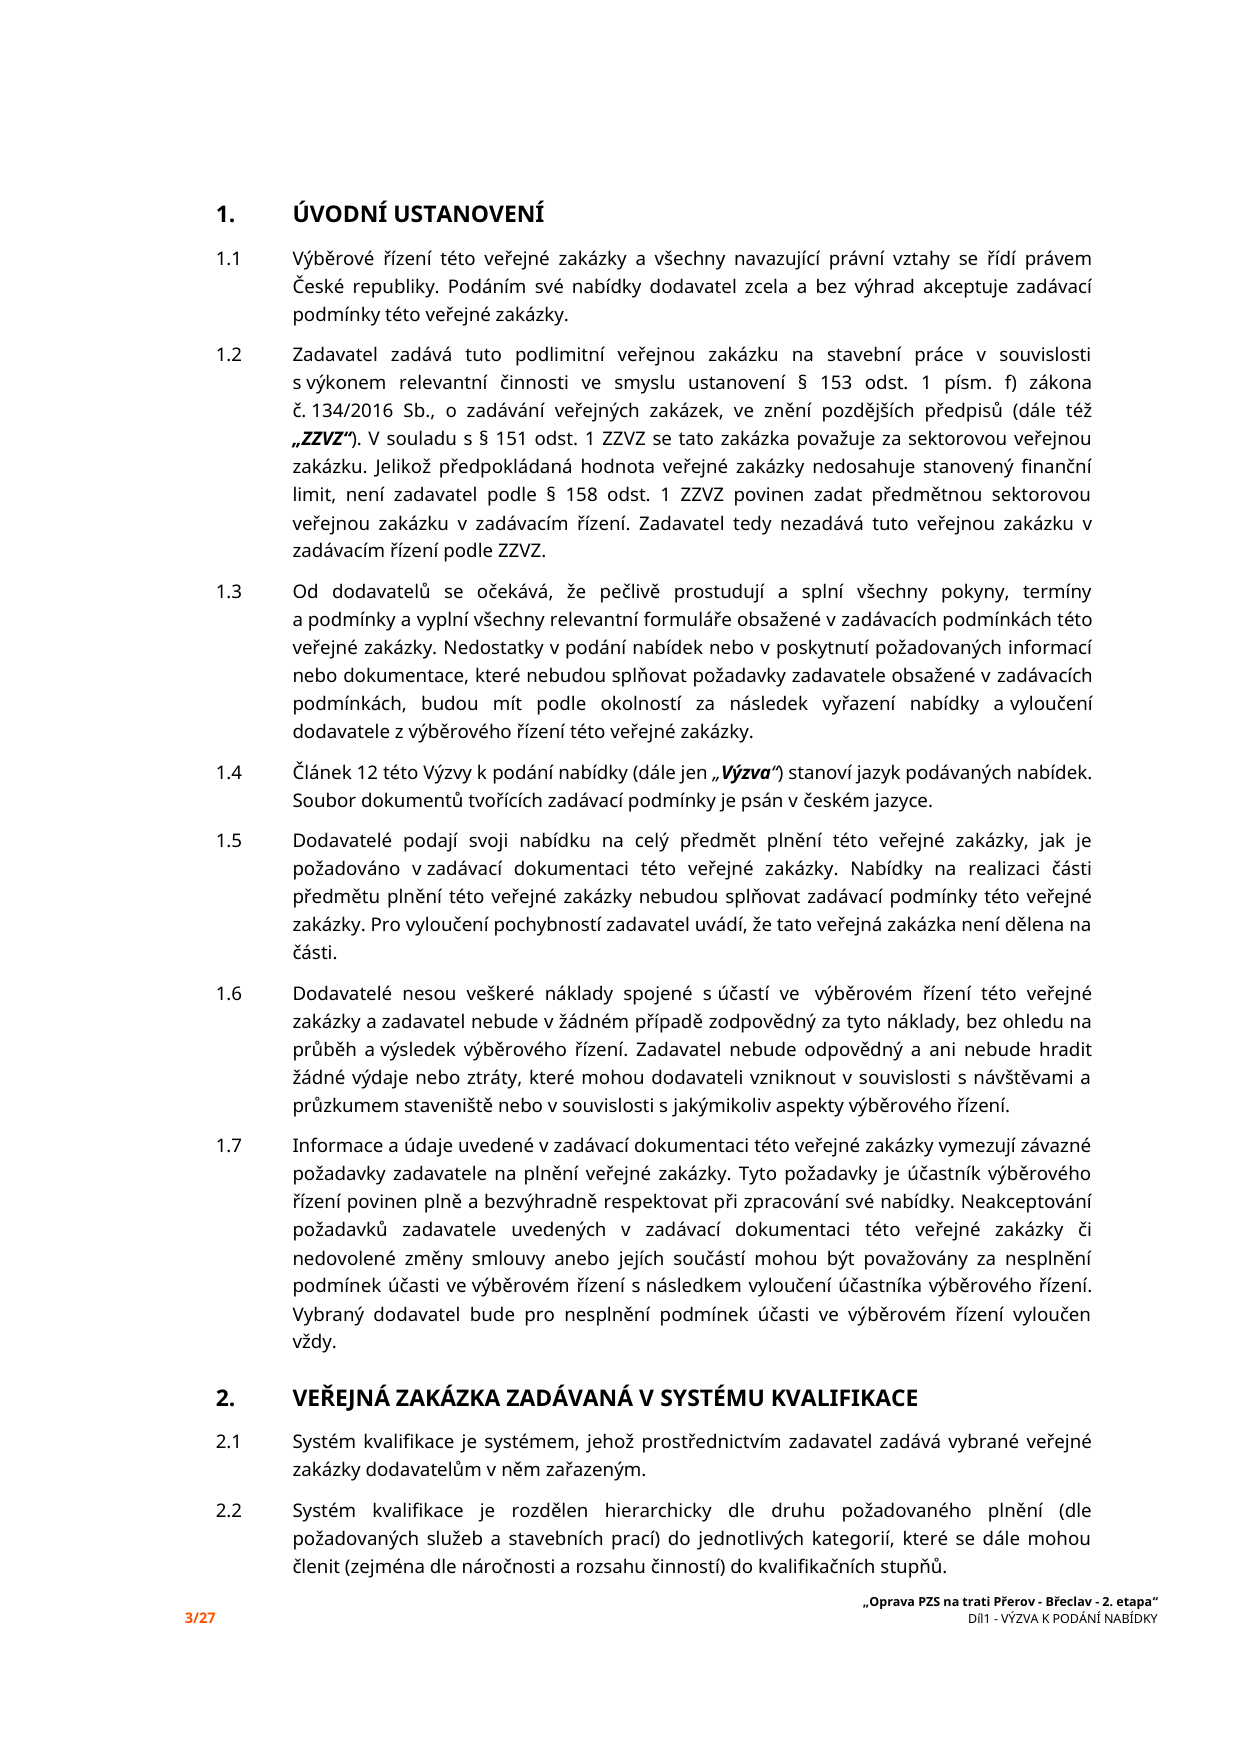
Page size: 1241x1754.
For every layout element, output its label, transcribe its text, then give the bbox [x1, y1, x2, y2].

text Výběrové řízení této veřejné zakázky a všechny navazující právní vztahy se řídí právem České republiky. Podáním své nabídky dodavatel zcela a bez výhrad akceptuje zadávací podmínky této veřejné zakázky. [216, 245, 1093, 327]
text Systém kvalifikace je systémem, jehož prostřednictvím zadavatel zadává vybrané veřejné zakázky dodavatelům v něm zařazeným. [216, 1429, 1093, 1482]
text Informace a údaje uvedené v zadávací dokumentaci této veřejné zakázky vymezují závazné požadavky zadavatele na plnění veřejné zakázky. Tyto požadavky je účastník výběrového řízení povinen plně a bezvýhradně respektovat při zpracování své nabídky. Neakceptování požadavků zadavatele uvedených v zadávací dokumentaci této veřejné zakázky či nedovolené změny smlouvy anebo jejích součástí mohou být považovány za nesplnění podmínek účasti ve výběrovém řízení s následkem vyloučení účastníka výběrového řízení. Vybraný dodavatel bude pro nesplnění podmínek účasti ve výběrovém řízení vyloučen vždy. [216, 1133, 1093, 1354]
text Dodavatelé podají svoji nabídku na celý předmět plnění této veřejné zakázky, jak je požadováno v zadávací dokumentaci této veřejné zakázky. Nabídky na realizaci části předmětu plnění této veřejné zakázky nebudou splňovat zadávací podmínky této veřejné zakázky. Pro vyloučení pochybností zadavatel uvádí, že tato veřejná zakázka není dělena na části. [216, 827, 1093, 965]
text Dodavatelé nesou veškeré náklady spojené s účastí ve výběrovém řízení této veřejné zakázky a zadavatel nebude v žádném případě zodpovědný za tyto náklady, bez ohledu na průběh a výsledek výběrového řízení. Zadavatel nebude odpovědný a ani nebude hradit žádné výdaje nebo ztráty, které mohou dodavateli vzniknout v souvislosti s návštěvami a průzkumem staveniště nebo v souvislosti s jakýmikoliv aspekty výběrového řízení. [216, 980, 1093, 1118]
text VEŘEJNÁ ZAKÁZKA ZADÁVANÁ V SYSTÉMU KVALIFIKACE [216, 1382, 1093, 1413]
text Systém kvalifikace je rozdělen hierarchicky dle druhu požadovaného plnění (dle požadovaných služeb a stavebních prací) do jednotlivých kategorií, které se dále mohou členit (zejména dle náročnosti a rozsahu činností) do kvalifikačních stupňů. [216, 1497, 1093, 1579]
text ÚVODNÍ USTANOVENÍ [216, 198, 1093, 229]
text Od dodavatelů se očekává, že pečlivě prostudují a splní všechny pokyny, termíny a podmínky a vyplní všechny relevantní formuláře obsažené v zadávacích podmínkách této veřejné zakázky. Nedostatky v podání nabídek nebo v poskytnutí požadovaných informací nebo dokumentace, které nebudou splňovat požadavky zadavatele obsažené v zadávacích podmínkách, budou mít podle okolností za následek vyřazení nabídky a vyloučení dodavatele z výběrového řízení této veřejné zakázky. [216, 578, 1093, 744]
text Článek 12 této Výzvy k podání nabídky (dále jen „Výzva“) stanoví jazyk podávaných nabídek. Soubor dokumentů tvořících zadávací podmínky je psán v českém jazyce. [216, 759, 1093, 812]
text Zadavatel zadává tuto podlimitní veřejnou zakázku na stavební práce v souvislosti s výkonem relevantní činnosti ve smyslu ustanovení § 153 odst. 1 písm. f) zákona č. 134/2016 Sb., o zadávání veřejných zakázek, ve znění pozdějších předpisů (dále též „ZZVZ“). V souladu s § 151 odst. 1 ZZVZ se tato zakázka považuje za sektorovou veřejnou zakázku. Jelikož předpokládaná hodnota veřejné zakázky nedosahuje stanovený finanční limit, není zadavatel podle § 158 odst. 1 ZZVZ povinen zadat předmětnou sektorovou veřejnou zakázku v zadávacím řízení. Zadavatel tedy nezadává tuto veřejnou zakázku v zadávacím řízení podle ZZVZ. [216, 342, 1093, 563]
